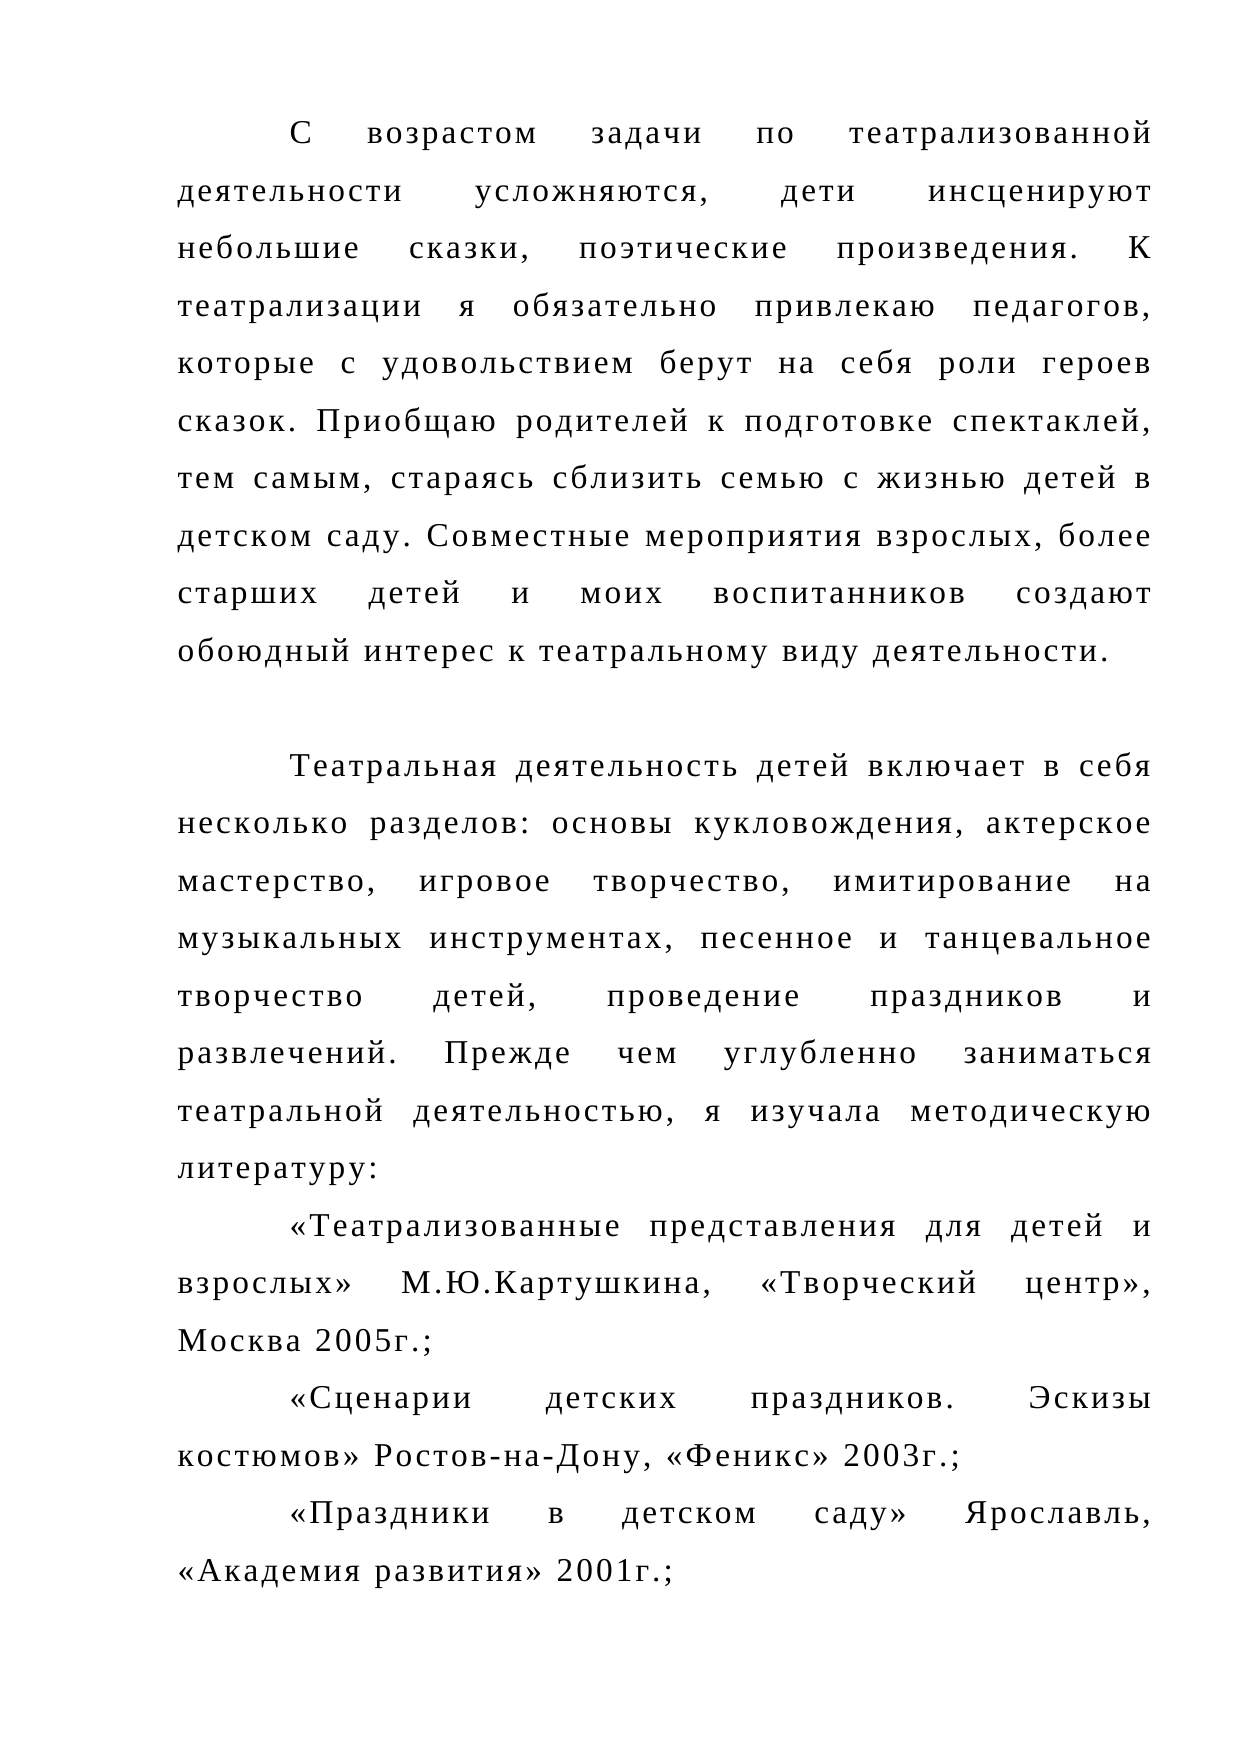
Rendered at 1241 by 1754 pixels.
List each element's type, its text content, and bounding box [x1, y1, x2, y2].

text С возрастом задачи по театрализованной деятельности усложняются, дети инсценируют небольшие сказки, поэтические произведения. К театрализации я обязательно привлекаю педагогов, которые с удовольствием берут на себя роли героев сказок. Приобщаю родителей к подготовке спектаклей, тем самым, стараясь сблизить семью с жизнью детей в детском саду. Совместные мероприятия взрослых, более старших детей и моих воспитанников создают обоюдный интерес к театральному виду деятельности. [177, 112, 1152, 668]
text Театральная деятельность детей включает в себя несколько разделов: основы кукловождения, актерское мастерство, игровое творчество, имитирование на музыкальных инструментах, песенное и танцевальное творчество детей, проведение праздников и развлечений. Прежде чем углубленно заниматься театральной деятельностью, я изучала методическую литературу: [177, 745, 1152, 1186]
text «Театрализованные представления для детей и взрослых» М.Ю.Картушкина, «Творческий центр», Москва 2005г.; [177, 1205, 1152, 1358]
text «Праздники в детском саду» Ярославль, «Академия развития» 2001г.; [177, 1492, 1152, 1588]
text «Сценарии детских праздников. Эскизы костюмов» Ростов-на-Дону, «Феникс» 2003г.; [177, 1377, 1152, 1473]
